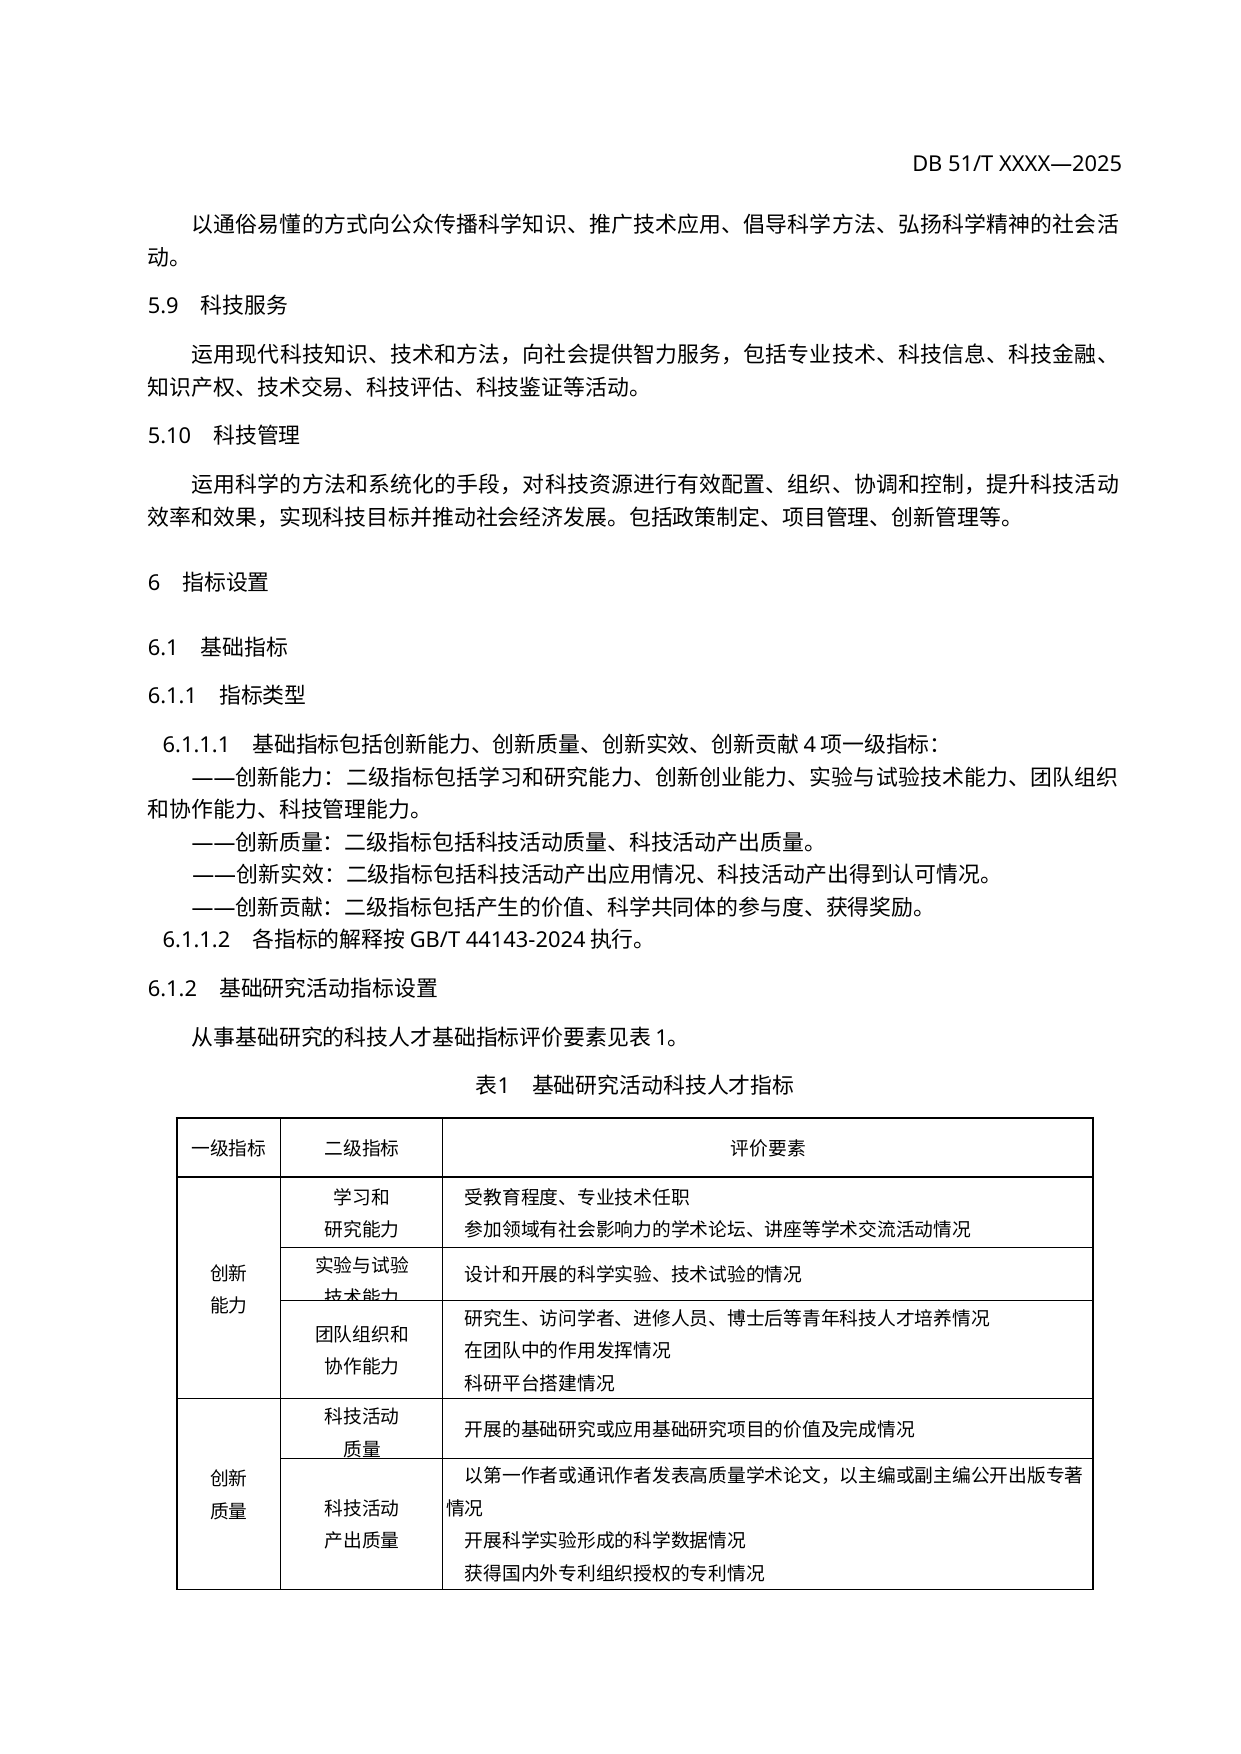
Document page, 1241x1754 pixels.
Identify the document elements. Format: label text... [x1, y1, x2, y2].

text 基础指标 [148, 629, 1122, 662]
text 基础研究活动科技人才指标 [148, 1068, 1122, 1101]
table_cell 受教育程度、专业技术任职 参加领域有社会影响力的学术论坛、讲座等学术交流活动情况 [443, 1178, 1092, 1247]
text 创新实效：二级指标包括科技活动产出应用情况、科技活动产出得到认可情况。 [192, 857, 1122, 889]
table_cell 设计和开展的科学实验、技术试验的情况 [443, 1248, 1092, 1300]
text 指标设置 [148, 564, 1122, 597]
table_cell 学习和 研究能力 [281, 1178, 442, 1247]
text 指标类型 [148, 678, 1122, 711]
table_cell 创新 能力 [178, 1178, 280, 1398]
text 基础研究活动指标设置 [148, 971, 1122, 1003]
text ——创新质量：二级指标包括科技活动质量、科技活动产出质量。 [148, 824, 1122, 857]
text 运用科学的方法和系统化的手段，对科技资源进行有效配置、组织、协调和控制，提升科技活动效率和效果，实现科技目标并推动社会经济发展。包括政策制定、项目管理、创新管理等。 [148, 467, 1122, 532]
text 科技管理 [148, 418, 1122, 451]
table_cell 创新 质量 [178, 1399, 280, 1588]
text 基础指标包括创新能力、创新质量、创新实效、创新贡献4项一级指标： [162, 727, 1122, 759]
text 科技服务 [148, 288, 1122, 321]
table_cell 团队组织和 协作能力 [281, 1301, 442, 1398]
table_cell 开展的基础研究或应用基础研究项目的价值及完成情况 [443, 1399, 1092, 1457]
text 各指标的解释按GB/T 44143-2024执行。 [162, 922, 1122, 954]
table_cell 科技活动 质量 [281, 1399, 442, 1457]
table_cell 以第一作者或通讯作者发表高质量学术论文，以主编或副主编公开出版专著情况 开展科学实验形成的科学数据情况 获得国内外专利组织授权的专利情况 [443, 1459, 1092, 1588]
table_cell 科技活动 产出质量 [281, 1459, 442, 1588]
text 以通俗易懂的方式向公众传播科学知识、推广技术应用、倡导科学方法、弘扬科学精神的社会活动。 [148, 207, 1122, 272]
table_header 二级指标 [281, 1119, 442, 1176]
text 从事基础研究的科技人才基础指标评价要素见表1。 [148, 1019, 1122, 1052]
table_cell 实验与试验 技术能力 [281, 1248, 442, 1300]
table_header 一级指标 [178, 1119, 280, 1176]
text ——创新贡献：二级指标包括产生的价值、科学共同体的参与度、获得奖励。 [148, 889, 1122, 922]
table_cell 研究生、访问学者、进修人员、博士后等青年科技人才培养情况 在团队中的作用发挥情况 科研平台搭建情况 [443, 1301, 1092, 1398]
text ——创新能力：二级指标包括学习和研究能力、创新创业能力、实验与试验技术能力、团队组织和协作能力、科技管理能力。 [148, 759, 1122, 824]
table_header 评价要素 [443, 1119, 1092, 1176]
text 运用现代科技知识、技术和方法，向社会提供智力服务，包括专业技术、科技信息、科技金融、知识产权、技术交易、科技评估、科技鉴证等活动。 [148, 337, 1122, 402]
